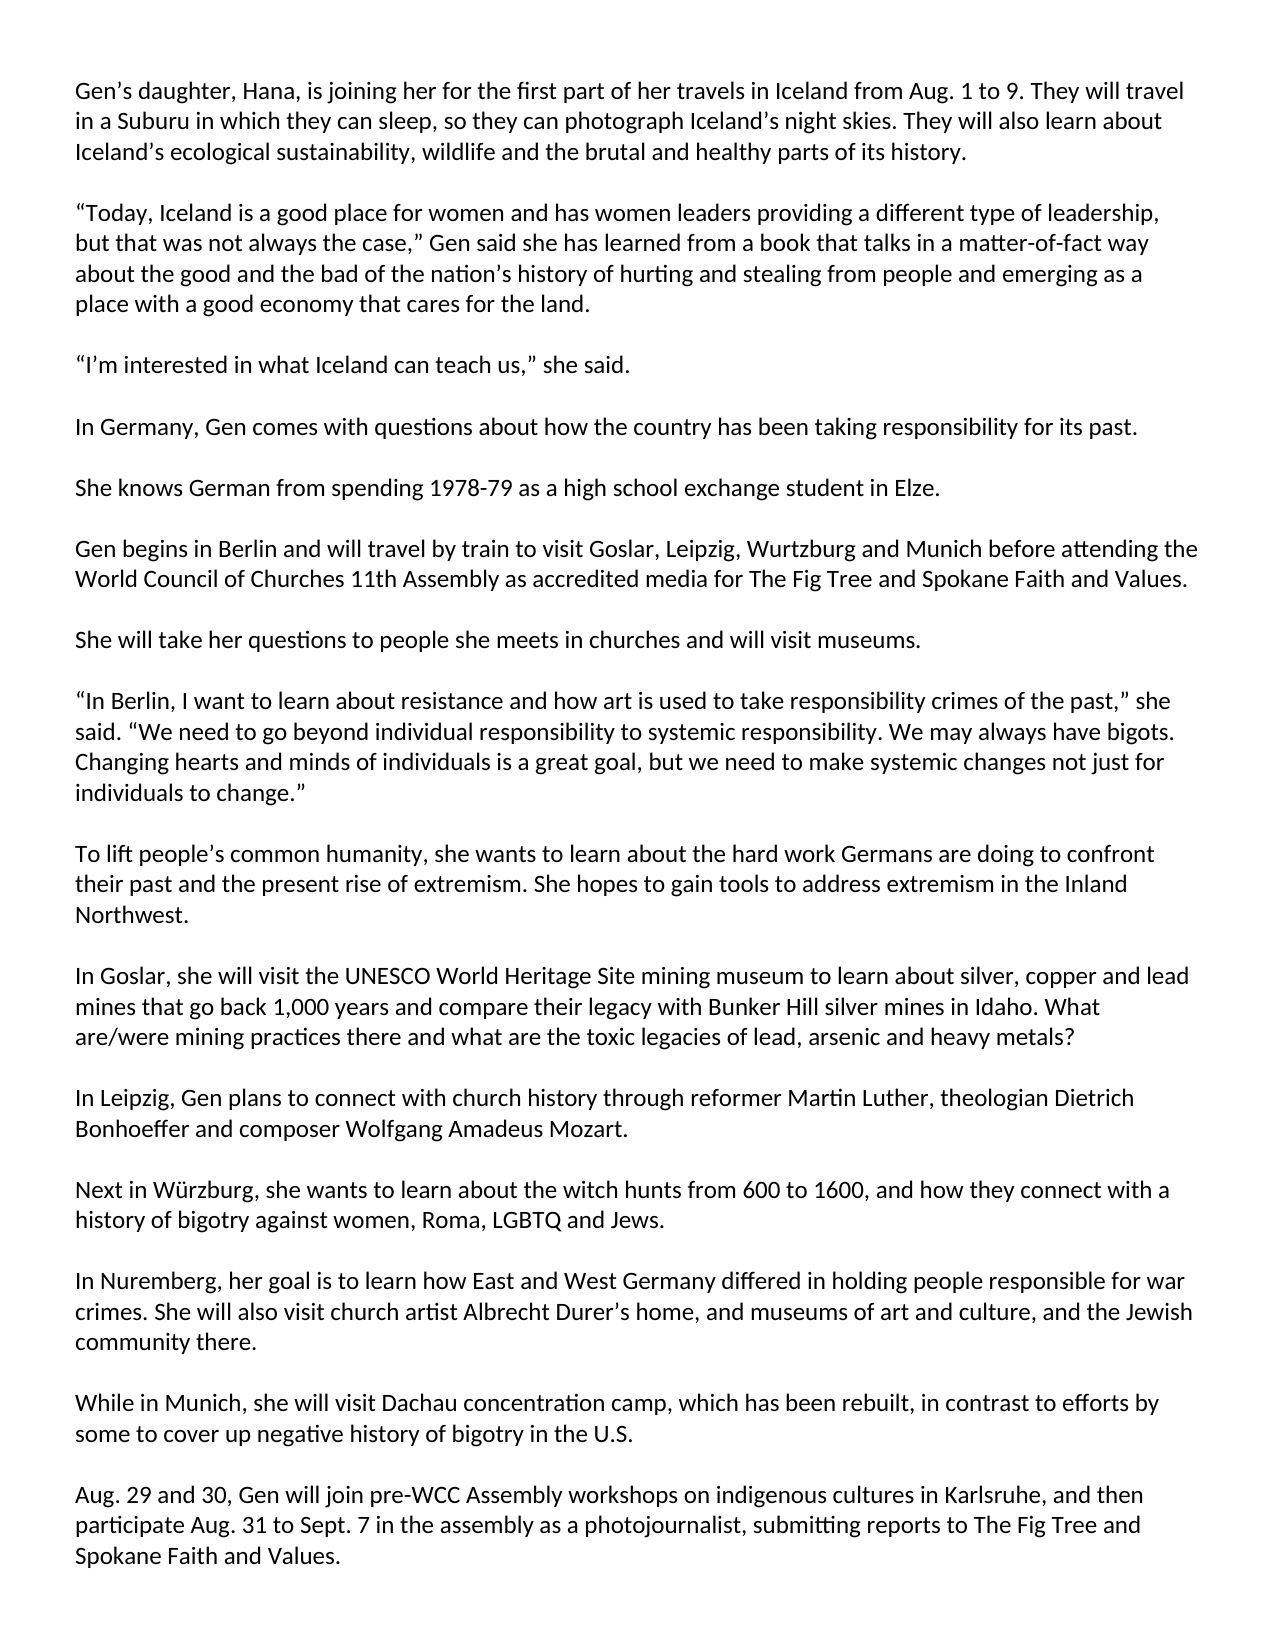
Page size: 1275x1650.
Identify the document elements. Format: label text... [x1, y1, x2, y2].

text Gen begins in Berlin and will travel by train to visit Goslar, Leipzig, Wurtzburg and Munich before attending the World Council of Churches 11th Assembly as accredited media for The Fig Tree and Spokane Faith and Values. [75, 533, 1200, 594]
text She will take her questions to people she meets in churches and will visit museums. [75, 624, 1200, 655]
text “I’m interested in what Iceland can teach us,” she said. [75, 350, 1200, 380]
text Gen’s daughter, Hana, is joining her for the first part of her travels in Iceland from Aug. 1 to 9. They will travel in a Suburu in which they can sleep, so they can photograph Iceland’s night skies. They will also learn about Iceland’s ecological sustainability, wildlife and the brutal and healthy parts of its history. [75, 75, 1200, 167]
text “Today, Iceland is a good place for women and has women leaders providing a different type of leadership, but that was not always the case,” Gen said she has learned from a book that talks in a matter-of-fact way about the good and the bad of the nation’s history of hurting and stealing from people and emerging as a place with a good economy that cares for the land. [75, 197, 1200, 319]
text Aug. 29 and 30, Gen will join pre-WCC Assembly workshops on indigenous cultures in Karlsruhe, and then participate Aug. 31 to Sept. 7 in the assembly as a photojournalist, submitting reports to The Fig Tree and Spokane Faith and Values. [75, 1479, 1200, 1571]
text To lift people’s common humanity, she wants to learn about the hard work Germans are doing to confront their past and the present rise of extremism. She hopes to gain tools to address extremism in the Inland Northwest. [75, 838, 1200, 929]
text In Germany, Gen comes with questions about how the country has been taking responsibility for its past. [75, 411, 1200, 441]
text In Goslar, she will visit the UNESCO World Heritage Site mining museum to learn about silver, copper and lead mines that go back 1,000 years and compare their legacy with Bunker Hill silver mines in Idaho. What are/were mining practices there and what are the toxic legacies of lead, arsenic and heavy metals? [75, 960, 1200, 1052]
text While in Munich, she will visit Dachau concentration camp, which has been rebuilt, in contrast to efforts by some to cover up negative history of bigotry in the U.S. [75, 1387, 1200, 1448]
text In Nuremberg, her goal is to learn how East and West Germany differed in holding people responsible for war crimes. She will also visit church artist Albrecht Durer’s home, and museums of art and culture, and the Jewish community there. [75, 1265, 1200, 1357]
text In Leipzig, Gen plans to connect with church history through reformer Martin Luther, theologian Dietrich Bonhoeffer and composer Wolfgang Amadeus Mozart. [75, 1082, 1200, 1143]
text Next in Würzburg, she wants to learn about the witch hunts from 600 to 1600, and how they connect with a history of bigotry against women, Roma, LGBTQ and Jews. [75, 1174, 1200, 1235]
text She knows German from spending 1978-79 as a high school exchange student in Elze. [75, 472, 1200, 502]
text “In Berlin, I want to learn about resistance and how art is used to take responsibility crimes of the past,” she said. “We need to go beyond individual responsibility to systemic responsibility. We may always have bigots. Changing hearts and minds of individuals is a great goal, but we need to make systemic changes not just for individuals to change.” [75, 685, 1200, 807]
